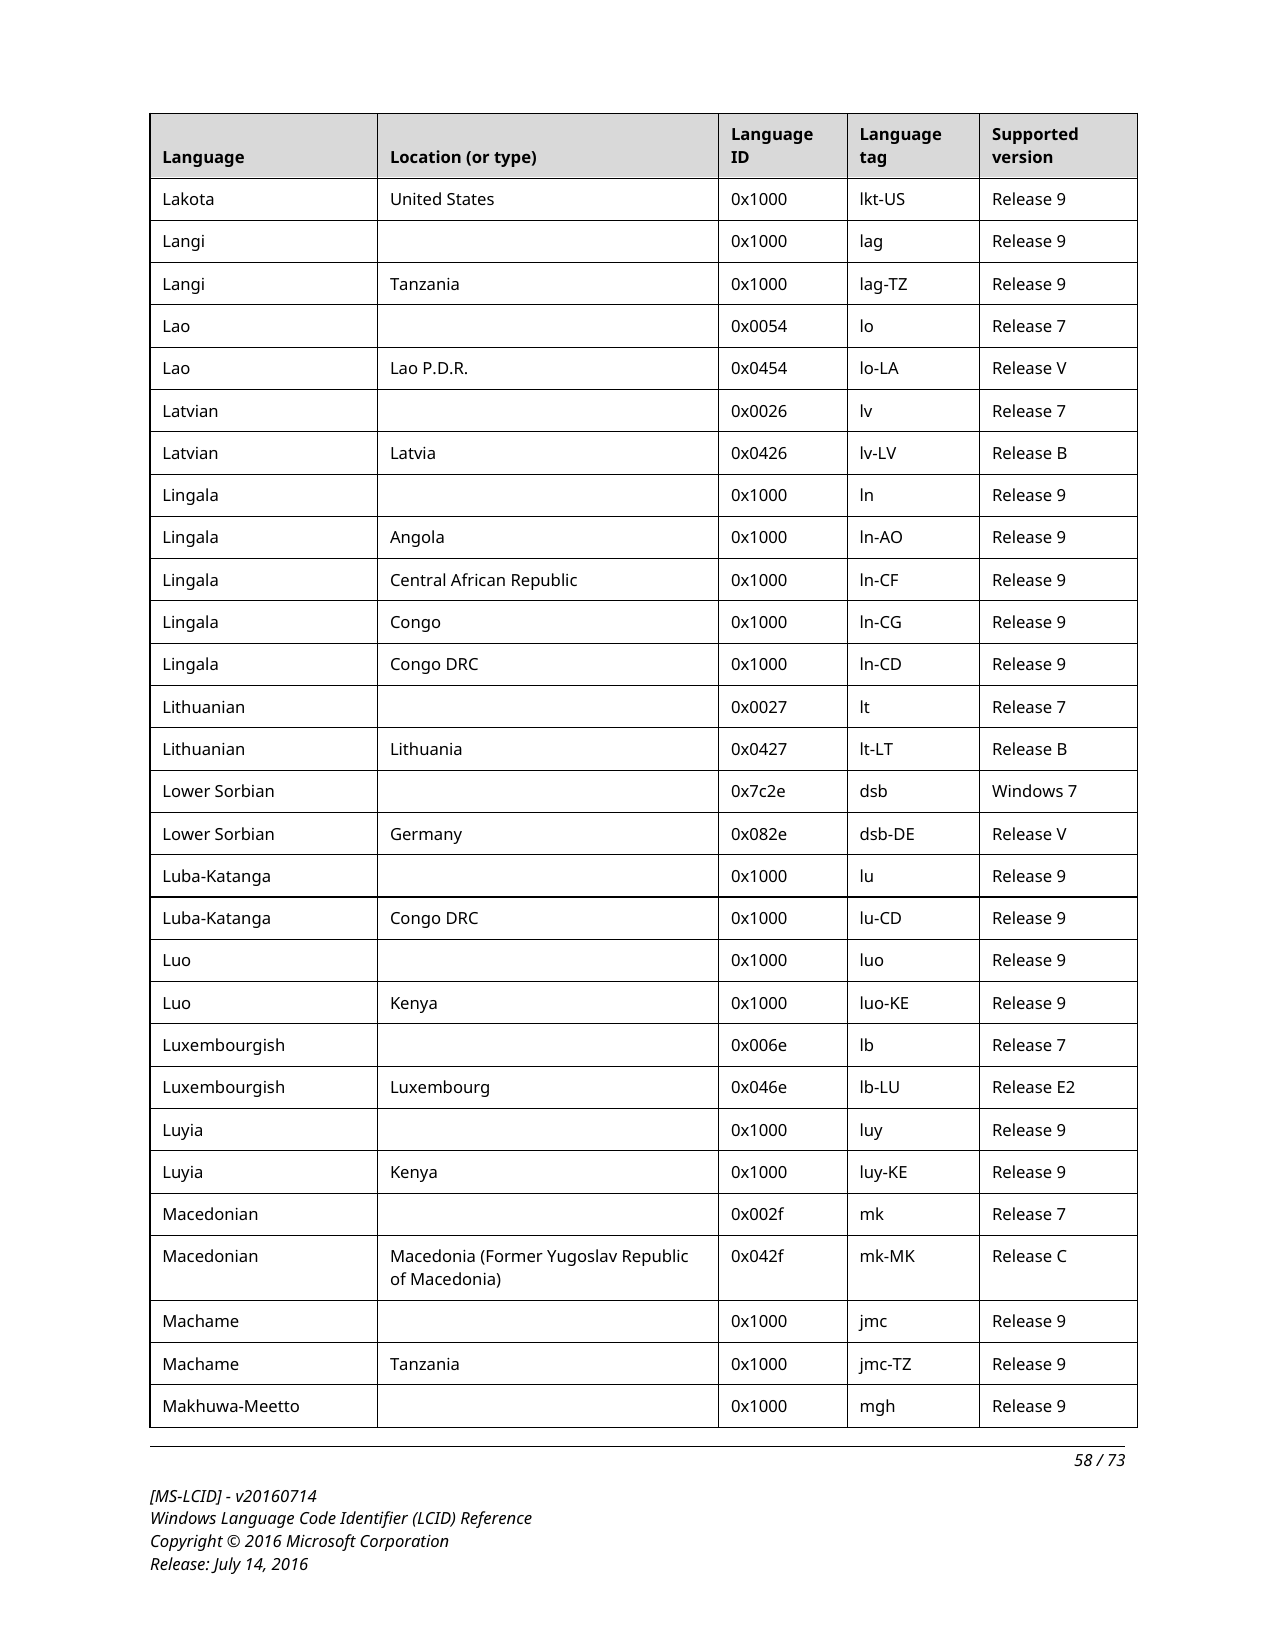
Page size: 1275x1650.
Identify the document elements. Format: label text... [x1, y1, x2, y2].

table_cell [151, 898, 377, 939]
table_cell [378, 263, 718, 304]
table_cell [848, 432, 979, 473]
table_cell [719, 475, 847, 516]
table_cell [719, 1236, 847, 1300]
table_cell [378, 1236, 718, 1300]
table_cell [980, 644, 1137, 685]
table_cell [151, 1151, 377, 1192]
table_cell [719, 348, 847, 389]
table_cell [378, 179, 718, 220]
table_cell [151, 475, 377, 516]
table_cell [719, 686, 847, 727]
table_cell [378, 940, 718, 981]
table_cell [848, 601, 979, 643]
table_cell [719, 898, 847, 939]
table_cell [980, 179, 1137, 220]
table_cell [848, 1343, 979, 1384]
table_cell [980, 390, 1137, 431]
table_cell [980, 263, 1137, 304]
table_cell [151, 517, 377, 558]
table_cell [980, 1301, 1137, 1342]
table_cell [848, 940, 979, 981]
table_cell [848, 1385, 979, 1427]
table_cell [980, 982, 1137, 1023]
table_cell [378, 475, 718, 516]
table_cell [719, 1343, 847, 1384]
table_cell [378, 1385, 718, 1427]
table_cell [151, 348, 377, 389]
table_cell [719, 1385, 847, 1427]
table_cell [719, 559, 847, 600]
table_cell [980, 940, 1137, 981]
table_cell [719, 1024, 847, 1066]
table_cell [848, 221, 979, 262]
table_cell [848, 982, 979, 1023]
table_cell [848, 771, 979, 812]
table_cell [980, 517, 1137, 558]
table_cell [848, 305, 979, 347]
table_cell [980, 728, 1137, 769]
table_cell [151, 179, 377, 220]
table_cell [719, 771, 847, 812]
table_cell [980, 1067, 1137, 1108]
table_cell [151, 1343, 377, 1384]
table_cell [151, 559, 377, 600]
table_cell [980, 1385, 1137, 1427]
table_header Supported version [980, 114, 1137, 177]
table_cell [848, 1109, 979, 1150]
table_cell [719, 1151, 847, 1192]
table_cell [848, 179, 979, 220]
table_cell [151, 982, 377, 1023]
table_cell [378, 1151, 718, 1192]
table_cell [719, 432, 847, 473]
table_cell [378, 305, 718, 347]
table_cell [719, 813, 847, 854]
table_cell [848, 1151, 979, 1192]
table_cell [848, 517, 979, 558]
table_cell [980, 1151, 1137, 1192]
table_header Language tag [848, 114, 979, 177]
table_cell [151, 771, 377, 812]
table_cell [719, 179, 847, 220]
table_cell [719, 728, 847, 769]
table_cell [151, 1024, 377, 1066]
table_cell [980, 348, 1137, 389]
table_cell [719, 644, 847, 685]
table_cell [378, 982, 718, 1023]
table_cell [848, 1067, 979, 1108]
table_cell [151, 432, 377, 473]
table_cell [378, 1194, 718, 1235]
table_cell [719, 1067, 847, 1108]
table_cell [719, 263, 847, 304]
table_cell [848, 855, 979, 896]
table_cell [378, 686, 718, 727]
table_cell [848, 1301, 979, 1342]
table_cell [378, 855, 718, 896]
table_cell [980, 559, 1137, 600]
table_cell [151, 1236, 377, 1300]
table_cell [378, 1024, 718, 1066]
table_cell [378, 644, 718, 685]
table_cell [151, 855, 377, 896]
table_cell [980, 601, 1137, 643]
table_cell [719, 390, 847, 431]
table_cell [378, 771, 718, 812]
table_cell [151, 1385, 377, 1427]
table_header Language ID [719, 114, 847, 177]
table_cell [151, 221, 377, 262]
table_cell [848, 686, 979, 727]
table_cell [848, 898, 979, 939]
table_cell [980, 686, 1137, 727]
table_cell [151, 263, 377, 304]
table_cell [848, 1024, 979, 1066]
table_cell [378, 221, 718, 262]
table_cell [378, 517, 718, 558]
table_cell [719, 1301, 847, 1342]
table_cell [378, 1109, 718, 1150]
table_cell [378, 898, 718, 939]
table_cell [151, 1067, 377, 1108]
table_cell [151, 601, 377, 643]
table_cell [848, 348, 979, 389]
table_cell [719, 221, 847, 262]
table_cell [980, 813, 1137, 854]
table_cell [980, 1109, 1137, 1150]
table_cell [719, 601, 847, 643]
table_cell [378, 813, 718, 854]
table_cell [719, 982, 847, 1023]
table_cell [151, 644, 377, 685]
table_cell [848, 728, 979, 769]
table_header Language [151, 114, 377, 177]
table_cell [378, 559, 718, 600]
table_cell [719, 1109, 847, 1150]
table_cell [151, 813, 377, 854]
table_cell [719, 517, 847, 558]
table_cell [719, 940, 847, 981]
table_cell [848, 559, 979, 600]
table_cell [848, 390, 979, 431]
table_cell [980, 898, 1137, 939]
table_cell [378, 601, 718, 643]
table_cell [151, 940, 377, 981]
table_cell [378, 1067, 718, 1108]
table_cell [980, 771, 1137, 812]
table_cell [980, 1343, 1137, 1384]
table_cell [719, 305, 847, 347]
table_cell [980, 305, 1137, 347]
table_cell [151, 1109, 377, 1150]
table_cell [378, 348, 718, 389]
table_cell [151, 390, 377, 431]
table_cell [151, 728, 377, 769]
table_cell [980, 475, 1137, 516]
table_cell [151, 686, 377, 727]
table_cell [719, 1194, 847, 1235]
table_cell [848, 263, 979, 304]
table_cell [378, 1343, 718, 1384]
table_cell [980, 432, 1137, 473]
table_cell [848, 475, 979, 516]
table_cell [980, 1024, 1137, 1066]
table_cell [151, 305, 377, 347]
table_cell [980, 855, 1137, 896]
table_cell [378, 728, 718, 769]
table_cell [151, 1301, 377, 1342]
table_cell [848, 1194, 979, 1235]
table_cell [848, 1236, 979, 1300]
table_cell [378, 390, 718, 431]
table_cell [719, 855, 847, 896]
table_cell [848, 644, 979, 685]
table_header Location (or type) [378, 114, 718, 177]
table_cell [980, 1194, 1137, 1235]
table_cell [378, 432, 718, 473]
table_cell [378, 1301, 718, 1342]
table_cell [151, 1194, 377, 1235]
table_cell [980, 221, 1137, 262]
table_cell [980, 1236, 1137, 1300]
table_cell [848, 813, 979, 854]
